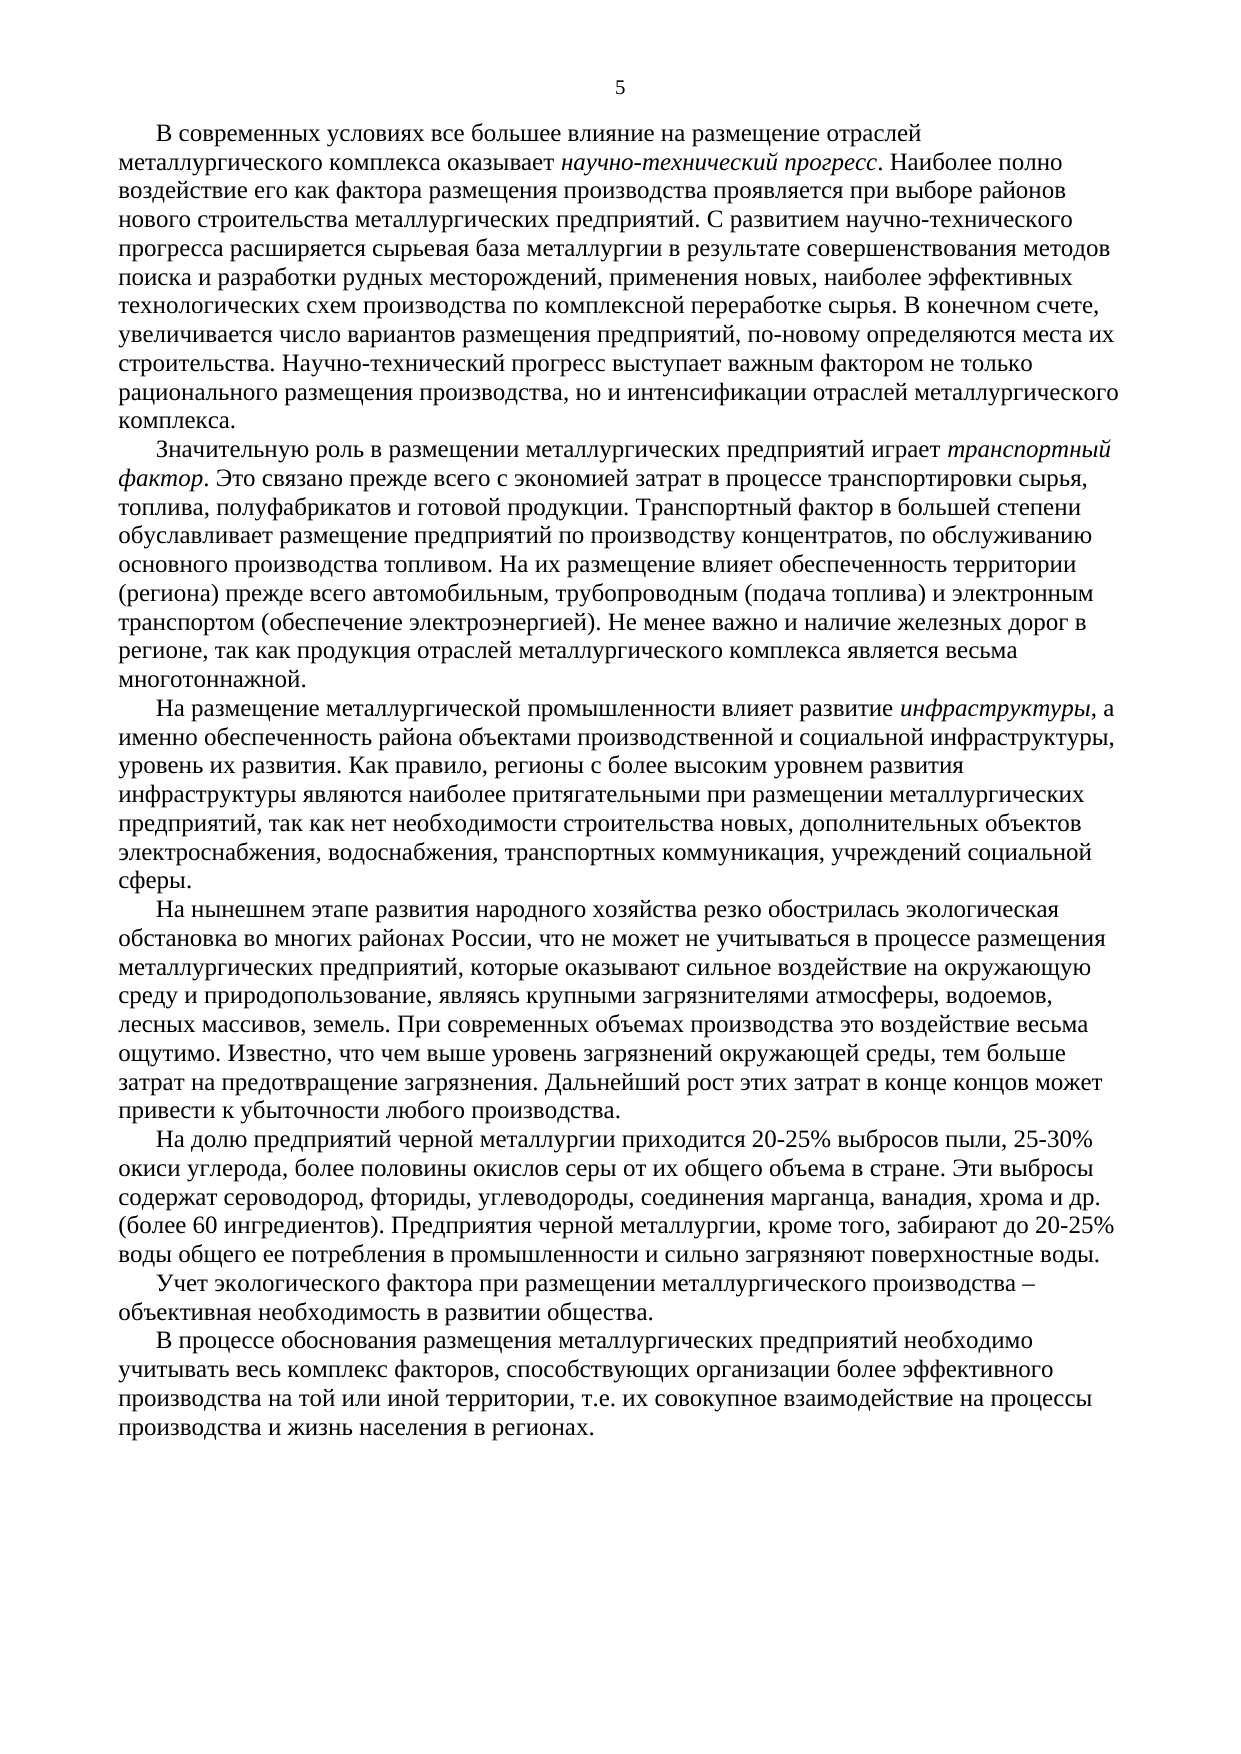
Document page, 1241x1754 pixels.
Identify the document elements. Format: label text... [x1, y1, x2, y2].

text На долю предприятий черной металлургии приходится 20-25% выбросов пыли, 25-30% окиси углерода, более половины окислов серы от их общего объема в стране. Эти выбросы содержат сероводород, фториды, углеводороды, соединения марганца, ванадия, хрома и др. (более 60 ингредиентов). Предприятия черной металлургии, кроме того, забирают до 20-25% воды общего ее потребления в промышленности и сильно загрязняют поверхностные воды. [118, 1124, 1122, 1268]
text На размещение металлургической промышленности влияет развитие инфраструктуры, а именно обеспеченность района объектами производственной и социальной инфраструктуры, уровень их развития. Как правило, регионы с более высоким уровнем развития инфраструктуры являются наиболее притягательными при размещении металлургических предприятий, так как нет необходимости строительства новых, дополнительных объектов электроснабжения, водоснабжения, транспортных коммуникация, учреждений социальной сферы. [118, 693, 1122, 894]
text На нынешнем этапе развития народного хозяйства резко обострилась экологическая обстановка во многих районах России, что не может не учитываться в процессе размещения металлургических предприятий, которые оказывают сильное воздействие на окружающую среду и природопользование, являясь крупными загрязнителями атмосферы, водоемов, лесных массивов, земель. При современных объемах производства это воздействие весьма ощутимо. Известно, что чем выше уровень загрязнений окружающей среды, тем больше затрат на предотвращение загрязнения. Дальнейший рост этих затрат в конце концов может привести к убыточности любого производства. [118, 894, 1122, 1124]
text Значительную роль в размещении металлургических предприятий играет транспортный фактор. Это связано прежде всего с экономией затрат в процессе транспортировки сырья, топлива, полуфабрикатов и готовой продукции. Транспортный фактор в большей степени обуславливает размещение предприятий по производству концентратов, по обслуживанию основного производства топливом. На их размещение влияет обеспеченность территории (региона) прежде всего автомобильным, трубопроводным (подача топлива) и электронным транспортом (обеспечение электроэнергией). Не менее важно и наличие железных дорог в регионе, так как продукция отраслей металлургического комплекса является весьма многотоннажной. [118, 434, 1122, 693]
text В современных условиях все большее влияние на размещение отраслей металлургического комплекса оказывает научно-технический прогресс. Наиболее полно воздействие его как фактора размещения производства проявляется при выборе районов нового строительства металлургических предприятий. С развитием научно-технического прогресса расширяется сырьевая база металлургии в результате совершенствования методов поиска и разработки рудных месторождений, применения новых, наиболее эффективных технологических схем производства по комплексной переработке сырья. В конечном счете, увеличивается число вариантов размещения предприятий, по-новому определяются места их строительства. Научно-технический прогресс выступает важным фактором не только рационального размещения производства, но и интенсификации отраслей металлургического комплекса. [118, 118, 1122, 434]
text В процессе обоснования размещения металлургических предприятий необходимо учитывать весь комплекс факторов, способствующих организации более эффективного производства на той или иной территории, т.е. их совокупное взаимодействие на процессы производства и жизнь населения в регионах. [118, 1326, 1122, 1441]
text Учет экологического фактора при размещении металлургического производства – объективная необходимость в развитии общества. [118, 1268, 1122, 1326]
